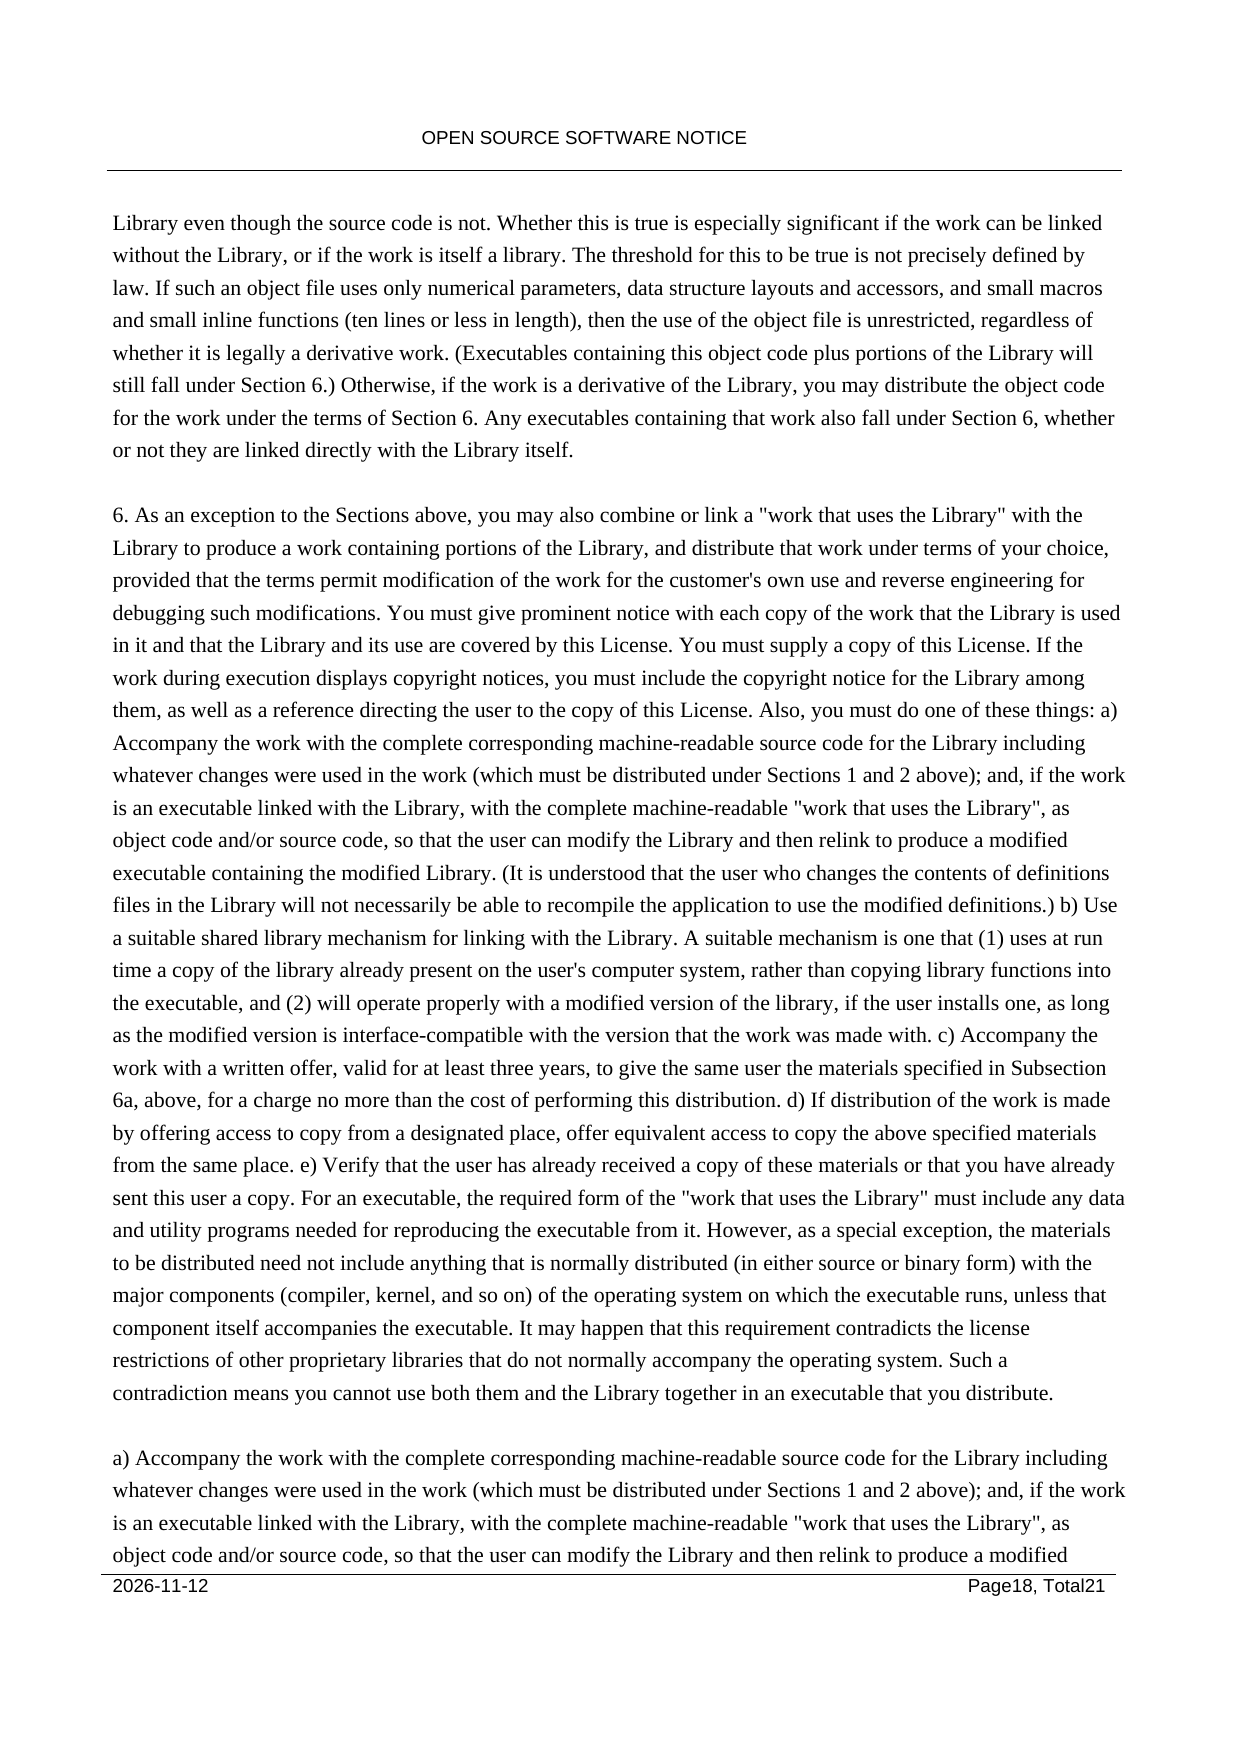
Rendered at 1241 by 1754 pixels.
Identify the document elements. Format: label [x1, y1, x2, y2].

text [112, 206, 1128, 1571]
